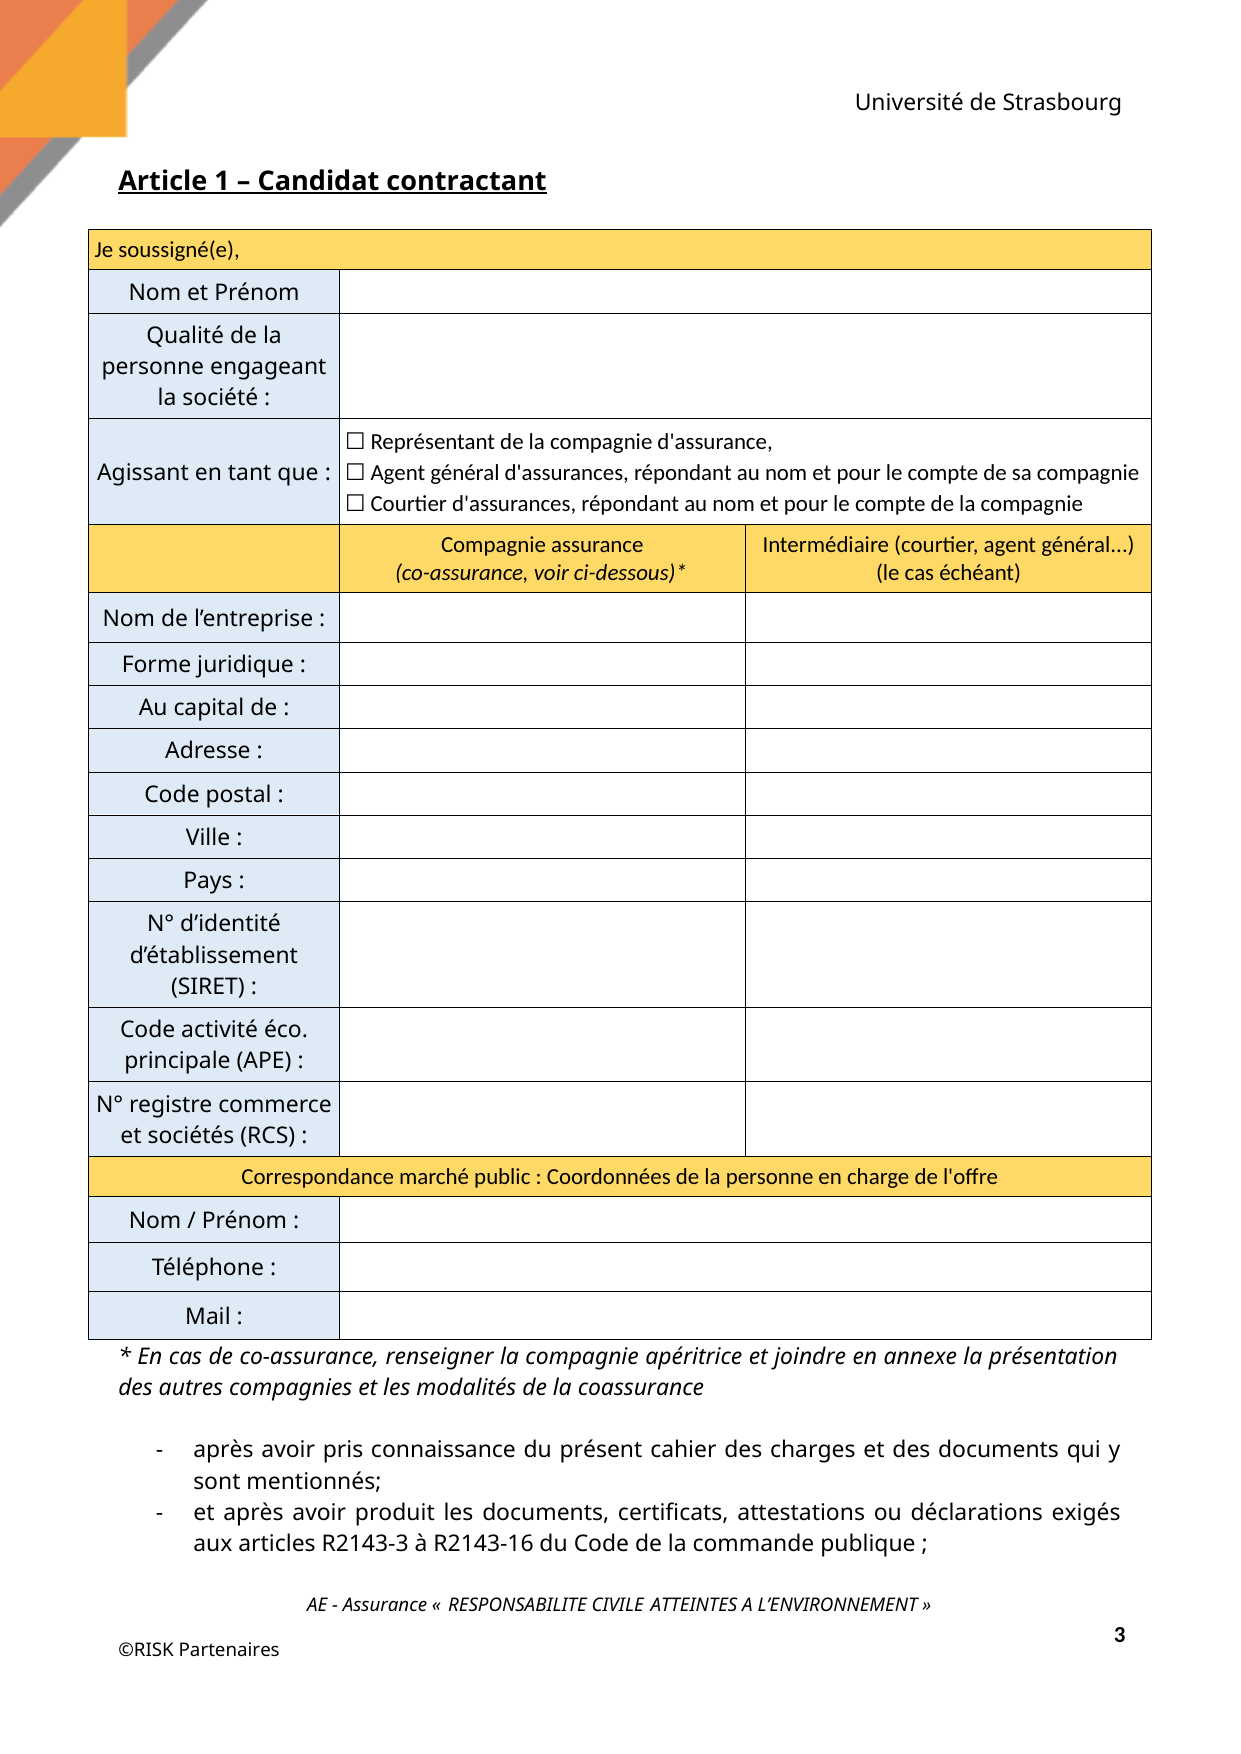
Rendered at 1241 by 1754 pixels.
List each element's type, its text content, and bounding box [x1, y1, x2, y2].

table_cell [746, 593, 1151, 642]
table_cell [340, 1292, 1151, 1339]
table_cell Au capital de : [89, 686, 339, 728]
table_cell [340, 859, 745, 901]
table_cell [340, 1197, 1151, 1242]
table_cell Correspondance marché public : Coordonnées de la personne en charge de l'offre [89, 1157, 1151, 1196]
table_cell Représentant de la compagnie d'assurance, Agent général d'assurances, répondant au nom et pour le compte de sa compagnie Courtier d'assurances, répondant au nom et pour le compte de la compagnie [340, 419, 1151, 524]
table_cell [340, 593, 745, 642]
table_cell [340, 1082, 745, 1156]
table_cell [340, 902, 745, 1007]
text * En cas de co-assurance, renseigner la compagnie apéritrice et joindre en annexe la présentation des autres compagnies et les modalités de la coassurance [118, 1340, 1122, 1402]
table_cell Nom / Prénom : [89, 1197, 339, 1242]
table_cell [340, 1008, 745, 1081]
table_cell [340, 816, 745, 858]
table_cell [746, 643, 1151, 685]
table_cell [746, 773, 1151, 814]
table_cell Nom et Prénom [89, 270, 339, 313]
table_cell Code postal : [89, 773, 339, 814]
table_cell [89, 525, 339, 592]
subtitle Article 1 – Candidat contractant [118, 161, 1122, 198]
table_cell Qualité de la personne engageant la société : [89, 314, 339, 418]
table_cell [340, 729, 745, 771]
table_cell Forme juridique : [89, 643, 339, 685]
table_cell Adresse : [89, 729, 339, 771]
picture [0, 0, 250, 272]
table_header Je soussigné(e), [89, 230, 1151, 269]
table_cell [746, 1008, 1151, 1081]
table_cell [746, 1082, 1151, 1156]
table_cell [340, 643, 745, 685]
table_cell Nom de l’entreprise : [89, 593, 339, 642]
table_cell Agissant en tant que : [89, 419, 339, 524]
table_cell [340, 1243, 1151, 1291]
table_cell Ville : [89, 816, 339, 858]
table_cell Mail : [89, 1292, 339, 1339]
list et après avoir produit les documents, certificats, attestations ou déclarations exigés aux articles R2143-3 à R2143-16 du Code de la commande publique ; [156, 1496, 1122, 1558]
table_cell [340, 314, 1151, 418]
table_cell N° d’identité d’établissement (SIRET) : [89, 902, 339, 1007]
table_cell Intermédiaire (courtier, agent général...) (le cas échéant) [746, 525, 1151, 592]
table_cell [746, 902, 1151, 1007]
table_cell Pays : [89, 859, 339, 901]
table_cell [746, 729, 1151, 771]
table_cell Code activité éco. principale (APE) : [89, 1008, 339, 1081]
table_cell [746, 859, 1151, 901]
list après avoir pris connaissance du présent cahier des charges et des documents qui y sont mentionnés; [156, 1433, 1122, 1496]
table_cell Compagnie assurance (co-assurance, voir ci-dessous)* [340, 525, 745, 592]
table_cell [340, 773, 745, 814]
table_cell [340, 686, 745, 728]
table_cell Téléphone : [89, 1243, 339, 1291]
table_cell [746, 816, 1151, 858]
table_cell [746, 686, 1151, 728]
table_cell N° registre commerce et sociétés (RCS) : [89, 1082, 339, 1156]
table_cell [340, 270, 1151, 313]
